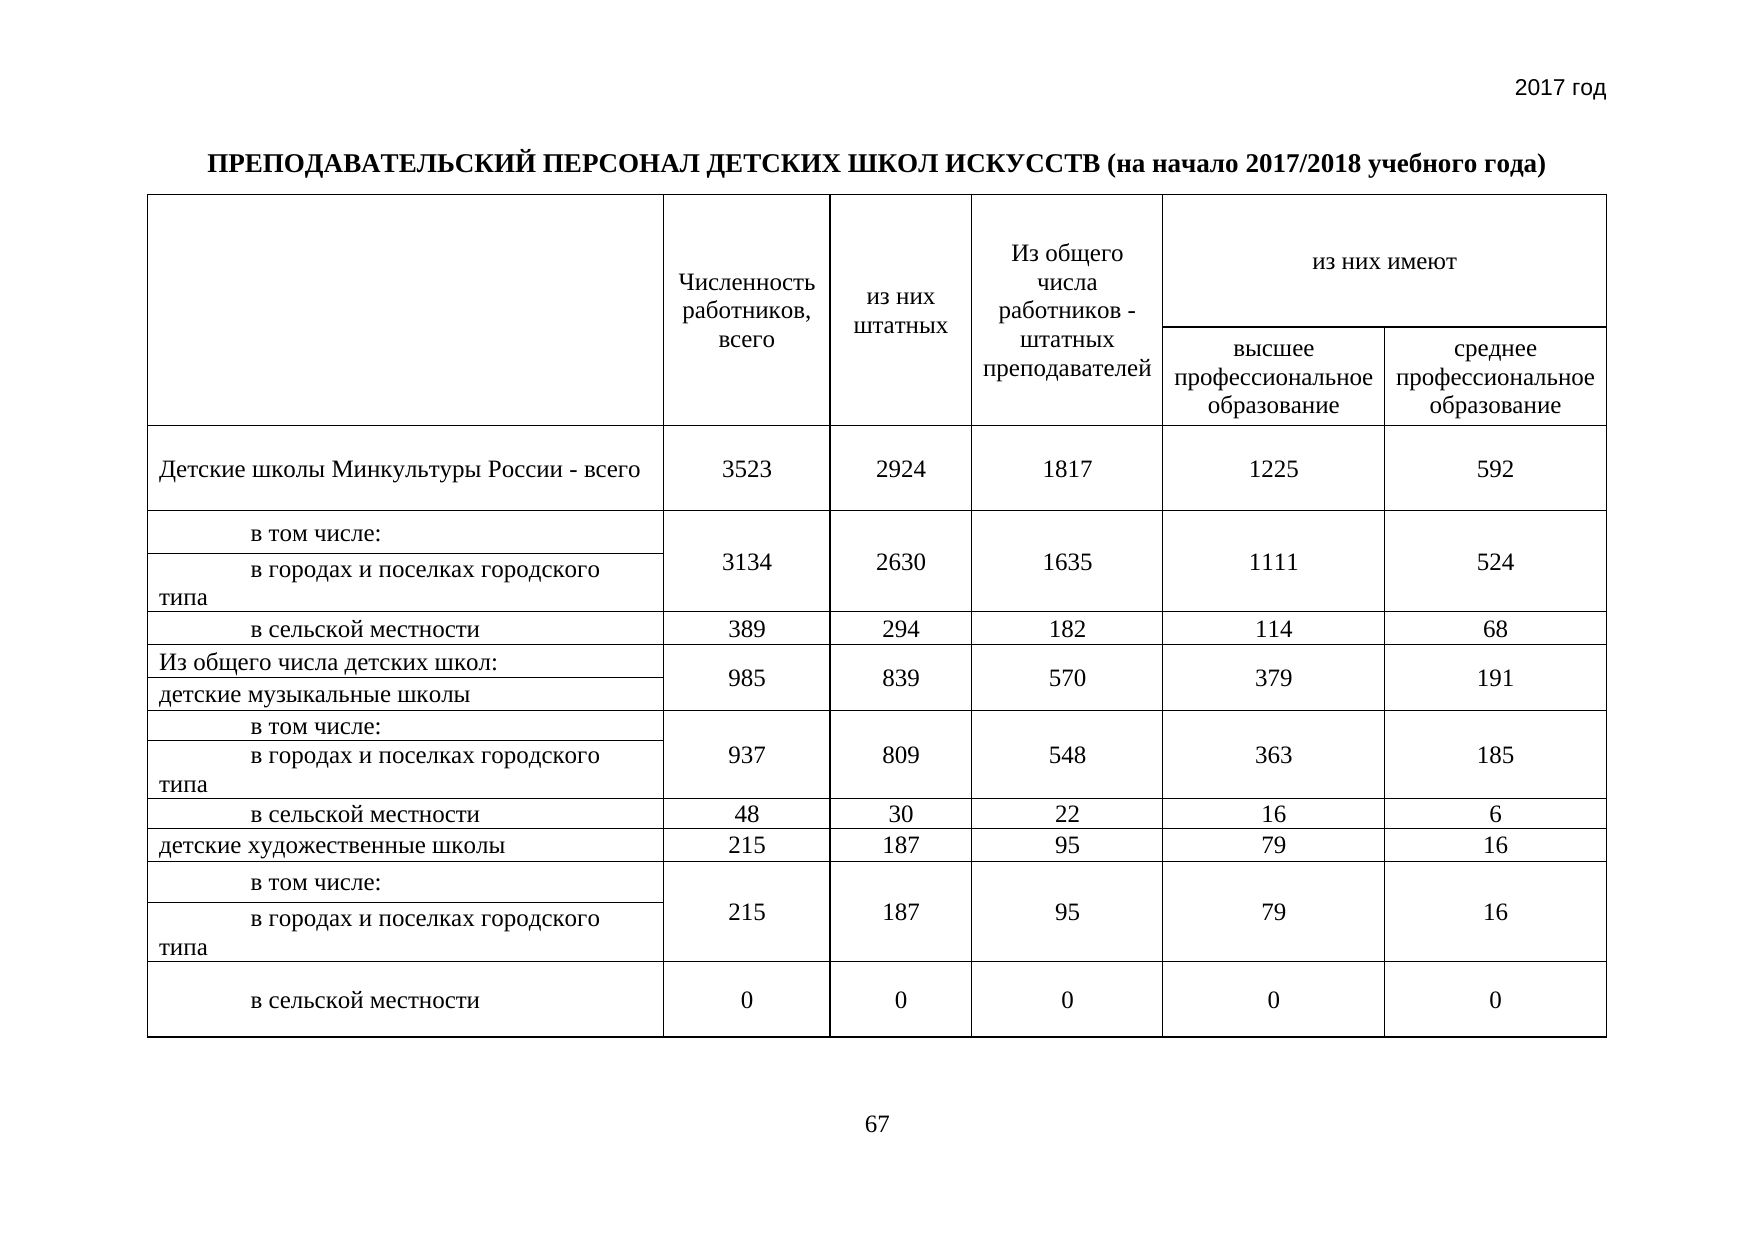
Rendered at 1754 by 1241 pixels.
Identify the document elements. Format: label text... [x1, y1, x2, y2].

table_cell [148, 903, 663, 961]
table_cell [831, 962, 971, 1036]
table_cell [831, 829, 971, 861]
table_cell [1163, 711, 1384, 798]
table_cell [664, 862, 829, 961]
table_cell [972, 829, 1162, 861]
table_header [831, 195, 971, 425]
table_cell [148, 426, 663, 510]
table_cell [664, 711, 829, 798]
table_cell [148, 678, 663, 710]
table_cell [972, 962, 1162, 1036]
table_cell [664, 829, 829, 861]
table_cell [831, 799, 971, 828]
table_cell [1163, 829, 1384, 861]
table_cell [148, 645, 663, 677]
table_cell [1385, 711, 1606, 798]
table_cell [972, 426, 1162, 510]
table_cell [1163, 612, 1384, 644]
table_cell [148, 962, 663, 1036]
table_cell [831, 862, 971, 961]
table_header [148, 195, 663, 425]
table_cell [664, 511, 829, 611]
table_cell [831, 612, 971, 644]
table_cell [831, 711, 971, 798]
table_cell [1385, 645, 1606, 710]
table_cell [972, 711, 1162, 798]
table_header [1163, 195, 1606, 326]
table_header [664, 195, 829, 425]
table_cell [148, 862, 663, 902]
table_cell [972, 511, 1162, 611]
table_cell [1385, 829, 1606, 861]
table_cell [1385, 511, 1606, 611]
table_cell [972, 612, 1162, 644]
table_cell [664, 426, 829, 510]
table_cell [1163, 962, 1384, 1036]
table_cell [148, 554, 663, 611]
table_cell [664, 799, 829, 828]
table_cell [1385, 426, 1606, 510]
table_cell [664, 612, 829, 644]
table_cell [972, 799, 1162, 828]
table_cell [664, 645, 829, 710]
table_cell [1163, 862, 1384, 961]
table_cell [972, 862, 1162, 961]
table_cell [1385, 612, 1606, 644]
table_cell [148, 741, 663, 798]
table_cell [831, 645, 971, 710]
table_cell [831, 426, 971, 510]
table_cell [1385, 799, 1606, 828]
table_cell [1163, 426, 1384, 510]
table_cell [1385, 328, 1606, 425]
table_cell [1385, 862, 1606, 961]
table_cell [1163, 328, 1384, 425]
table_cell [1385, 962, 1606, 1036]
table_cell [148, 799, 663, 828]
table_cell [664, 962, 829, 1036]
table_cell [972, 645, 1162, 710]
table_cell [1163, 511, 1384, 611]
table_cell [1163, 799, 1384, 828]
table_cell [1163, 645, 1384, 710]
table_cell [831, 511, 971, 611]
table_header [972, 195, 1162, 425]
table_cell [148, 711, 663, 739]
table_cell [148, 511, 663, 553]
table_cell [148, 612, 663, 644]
subtitle ПРЕПОДАВАТЕЛЬСКИЙ ПЕРСОНАЛ ДЕТСКИХ ШКОЛ ИСКУССТВ (на начало 2017/2018 учебного года) [148, 147, 1606, 178]
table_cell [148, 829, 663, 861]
